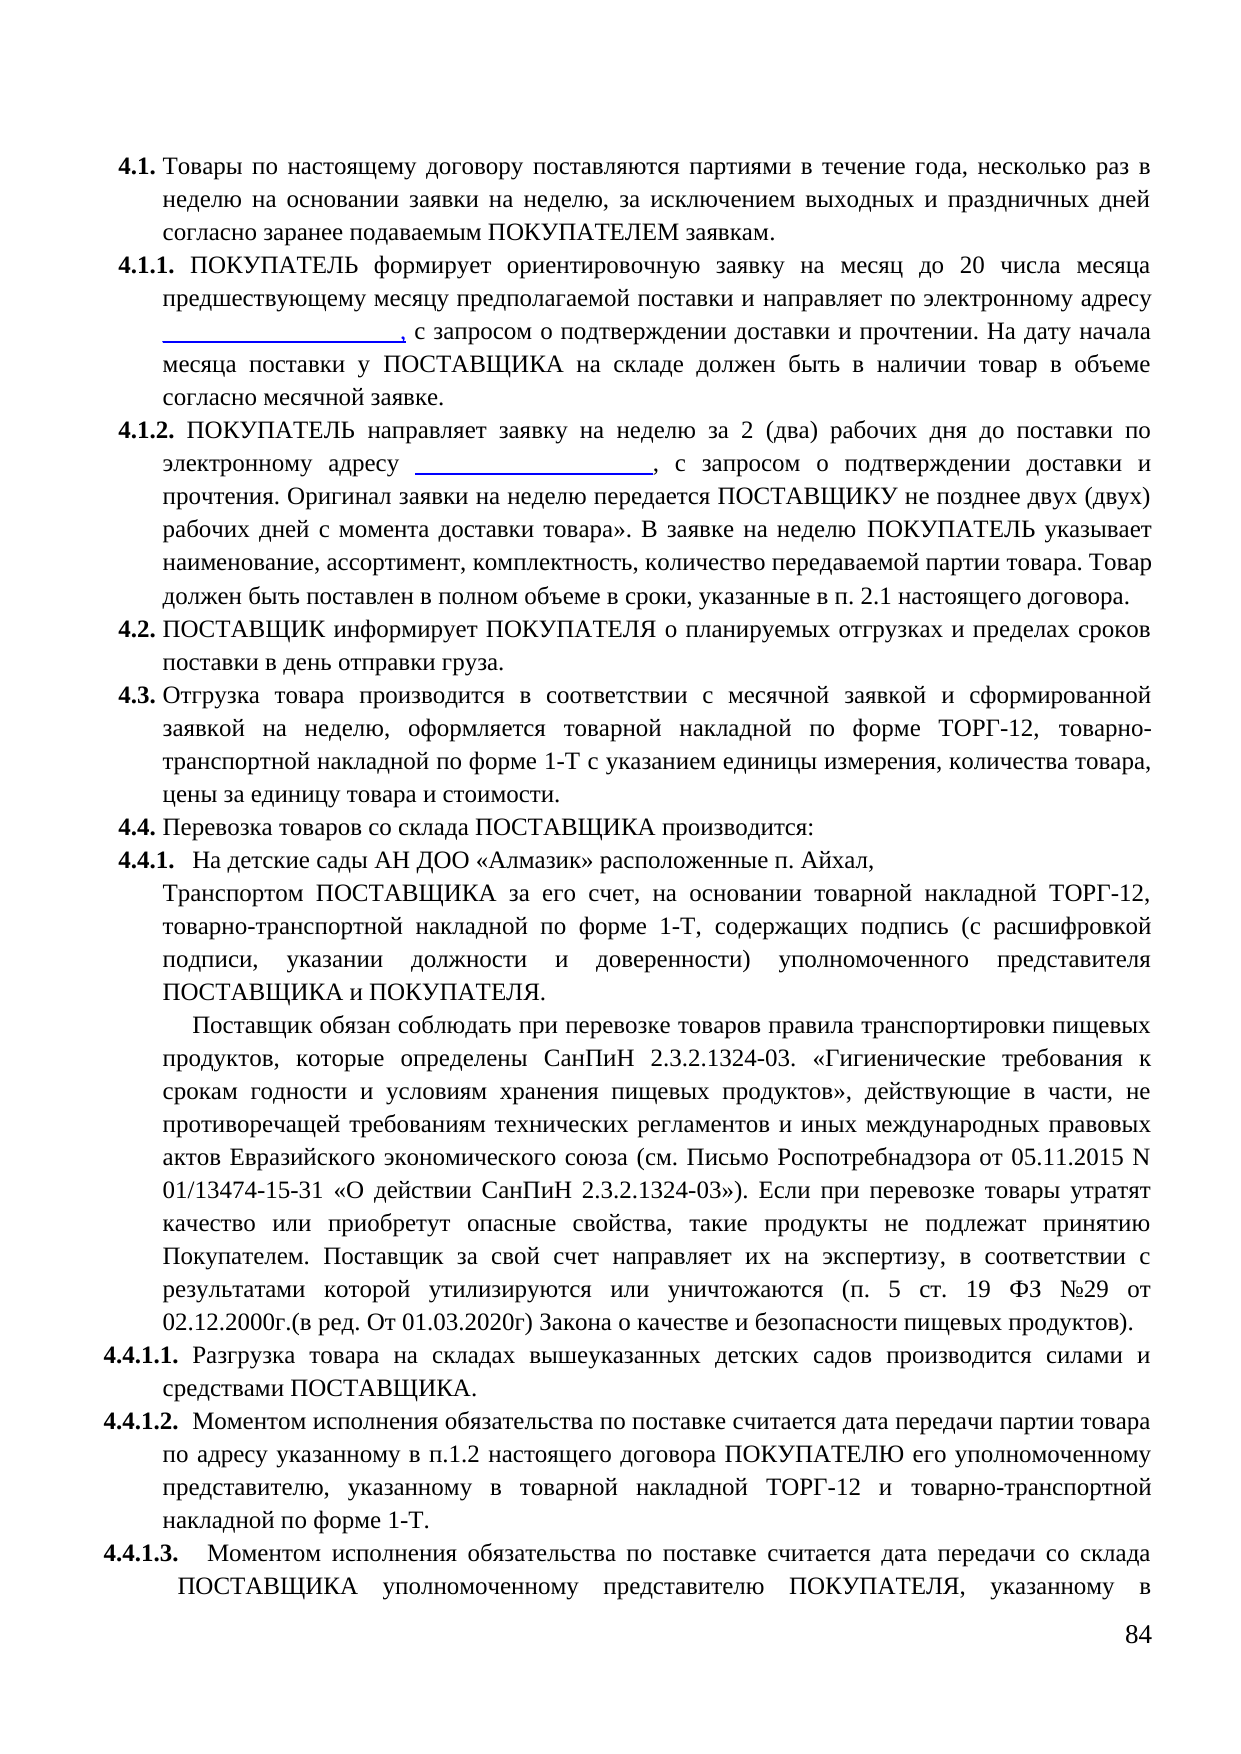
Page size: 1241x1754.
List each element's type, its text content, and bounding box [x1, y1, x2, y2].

list Перевозка товаров со склада ПОСТАВЩИКА производится: [118, 812, 1152, 841]
text 4.1.1. ПОКУПАТЕЛЬ формирует ориентировочную заявку на месяц до 20 числа месяца предшествующему месяцу предполагаемой поставки и направляет по электронному адресу ___________________, с запросом о подтверждении доставки и прочтении. На дату начала месяца поставки у ПОСТАВЩИКА на складе должен быть в наличии товар в объеме согласно месячной заявке. [118, 250, 1152, 411]
list Разгрузка товара на складах вышеуказанных детских садов производится силами и средствами ПОСТАВЩИКА. [103, 1340, 1152, 1402]
list Отгрузка товара производится в соответствии с месячной заявкой и сформированной заявкой на неделю, оформляется товарной накладной по форме ТОРГ-12, товарно-транспортной накладной по форме 1-Т с указанием единицы измерения, количества товара, цены за единицу товара и стоимости. [118, 680, 1152, 808]
list На детские сады АН ДОО «Алмазик» расположенные п. Айхал, [118, 845, 1152, 874]
text Поставщик обязан соблюдать при перевозке товаров правила транспортировки пищевых продуктов, которые определены СанПиН 2.3.2.1324-03. «Гигиенические требования к срокам годности и условиям хранения пищевых продуктов», действующие в части, не противоречащей требованиям технических регламентов и иных международных правовых актов Евразийского экономического союза (см. Письмо Роспотребнадзора от 05.11.2015 N 01/13474-15-31 «О действии СанПиН 2.3.2.1324-03»). Если при перевозке товары утратят качество или приобретут опасные свойства, такие продукты не подлежат принятию Покупателем. Поставщик за свой счет направляет их на экспертизу, в соответствии с результатами которой утилизируются или уничтожаются (п. 5 ст. 19 ФЗ №29 от 02.12.2000г.(в ред. От 01.03.2020г) Закона о качестве и безопасности пищевых продуктов). [162, 1010, 1152, 1336]
text 4.1.2. ПОКУПАТЕЛЬ направляет заявку на неделю за 2 (два) рабочих дня до поставки по электронному адресу ___________________, с запросом о подтверждении доставки и прочтения. Оригинал заявки на неделю передается ПОСТАВЩИКУ не позднее двух (двух) рабочих дней с момента доставки товара». В заявке на неделю ПОКУПАТЕЛЬ указывает наименование, ассортимент, комплектность, количество передаваемой партии товара. Товар должен быть поставлен в полном объеме в сроки, указанные в п. 2.1 настоящего договора. [118, 415, 1152, 609]
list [103, 1538, 1152, 1600]
list Моментом исполнения обязательства по поставке считается дата передачи партии товара по адресу указанному в п.1.2 настоящего договора ПОКУПАТЕЛЮ его уполномоченному представителю, указанному в товарной накладной ТОРГ-12 и товарно-транспортной накладной по форме 1-Т. [103, 1406, 1152, 1534]
list Товары по настоящему договору поставляются партиями в течение года, несколько раз в неделю на основании заявки на неделю, за исключением выходных и праздничных дней согласно заранее подаваемым ПОКУПАТЕЛЕМ заявкам. [118, 151, 1152, 246]
text Транспортом ПОСТАВЩИКА за его счет, на основании товарной накладной ТОРГ-12, товарно-транспортной накладной по форме 1-Т, содержащих подпись (с расшифровкой подписи, указании должности и доверенности) уполномоченного представителя ПОСТАВЩИКА и ПОКУПАТЕЛЯ. [162, 878, 1152, 1006]
list ПОСТАВЩИК информирует ПОКУПАТЕЛЯ о планируемых отгрузках и пределах сроков поставки в день отправки груза. [118, 614, 1152, 676]
